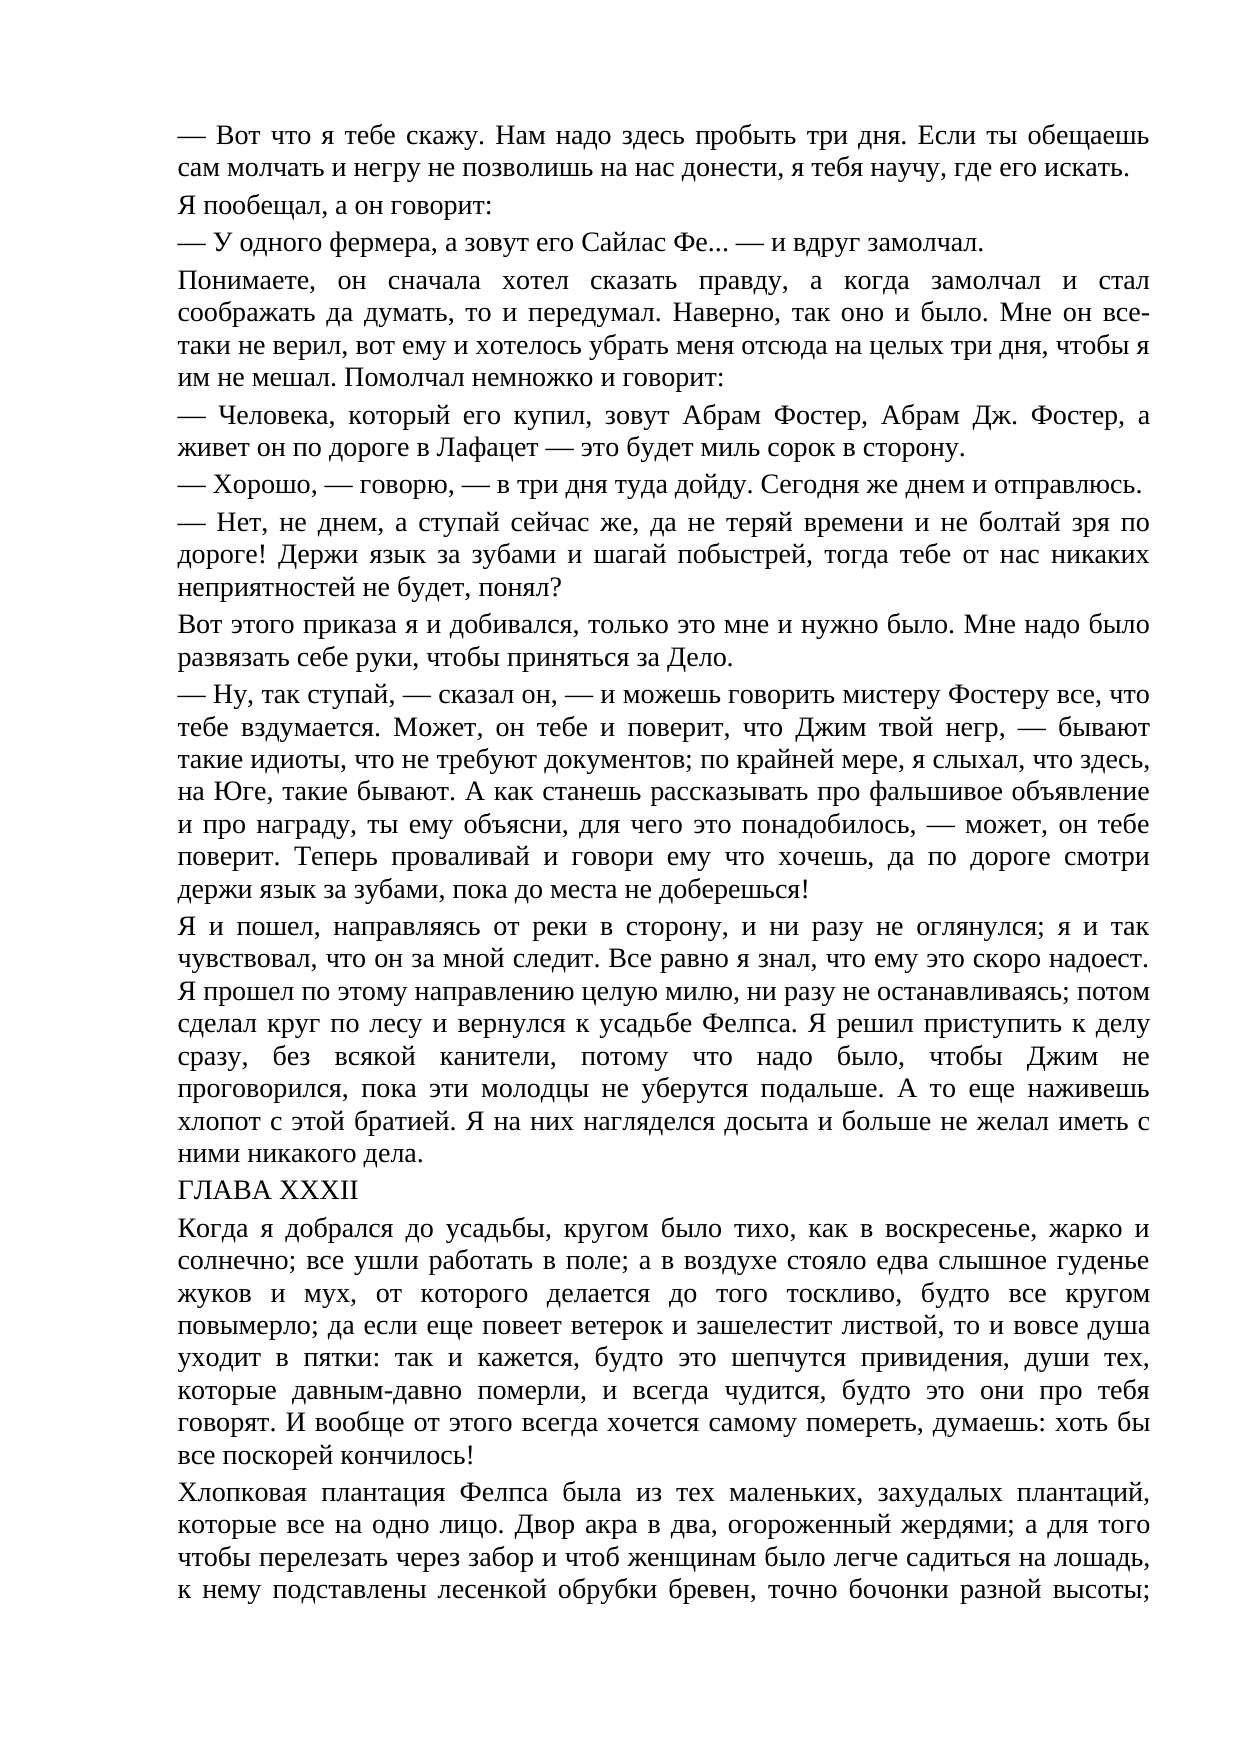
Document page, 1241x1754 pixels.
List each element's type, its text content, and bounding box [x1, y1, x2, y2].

text Понимаете, он сначала хотел сказать правду, а когда замолчал и стал соображать да думать, то и передумал. Наверно, так оно и было. Мне он все-таки не верил, вот ему и хотелось убрать меня отсюда на целых три дня, чтобы я им не мешал. Помолчал немножко и говорит: [177, 263, 1152, 393]
text — У одного фермера, а зовут его Сайлас Фе... — и вдруг замолчал. [177, 226, 1152, 258]
text — Вот что я тебе скажу. Нам надо здесь пробыть три дня. Если ты обещаешь сам молчать и негру не позволишь на нас донести, я тебя научу, где его искать. [177, 118, 1152, 183]
text — Хорошо, — говорю, — в три дня туда дойду. Сегодня же днем и отправлюсь. [177, 468, 1152, 500]
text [177, 1475, 1152, 1605]
text ГЛАВА XXXII [177, 1173, 1152, 1206]
text — Человека, который его купил, зовут Абрам Фостер, Абрам Дж. Фостер, а живет он по дороге в Лафацет — это будет миль сорок в сторону. [177, 398, 1152, 462]
text — Ну, так ступай, — сказал он, — и можешь говорить мистеру Фостеру все, что тебе вздумается. Может, он тебе и поверит, что Джим твой негр, — бывают такие идиоты, что не требуют документов; по крайней мере, я слыхал, что здесь, на Юге, такие бывают. А как станешь рассказывать про фальшивое объявление и про награду, ты ему объясни, для чего это понадобилось, — может, он тебе поверит. Теперь проваливай и говори ему что хочешь, да по дороге смотри держи язык за зубами, пока до места не доберешься! [177, 677, 1152, 904]
text Я и пошел, направляясь от реки в сторону, и ни разу не оглянулся; я и так чувствовал, что он за мной следит. Все равно я знал, что ему это скоро надоест. Я прошел по этому направлению целую милю, ни разу не останавливаясь; потом сделал круг по лесу и вернулся к усадьбе Фелпса. Я решил приступить к делу сразу, без всякой канители, потому что надо было, чтобы Джим не проговорился, пока эти молодцы не уберутся подальше. А то еще наживешь хлопот с этой братией. Я на них нагляделся досыта и больше не желал иметь с ними никакого дела. [177, 909, 1152, 1168]
text — Нет, не днем, а ступай сейчас же, да не теряй времени и не болтай зря по дороге! Держи язык за зубами и шагай побыстрей, тогда тебе от нас никаких неприятностей не будет, понял? [177, 505, 1152, 602]
text Вот этого приказа я и добивался, только это мне и нужно было. Мне надо было развязать себе руки, чтобы приняться за Дело. [177, 607, 1152, 672]
text Я пообещал, а он говорит: [177, 188, 1152, 220]
text Когда я добрался до усадьбы, кругом было тихо, как в воскресенье, жарко и солнечно; все ушли работать в поле; а в воздухе стояло едва слышное гуденье жуков и мух, от которого делается до того тоскливо, будто все кругом повымерло; да если еще повеет ветерок и зашелестит листвой, то и вовсе душа уходит в пятки: так и кажется, будто это шепчутся привидения, души тех, которые давным-давно померли, и всегда чудится, будто это они про тебя говорят. И вообще от этого всегда хочется самому помереть, думаешь: хоть бы все поскорей кончилось! [177, 1211, 1152, 1470]
